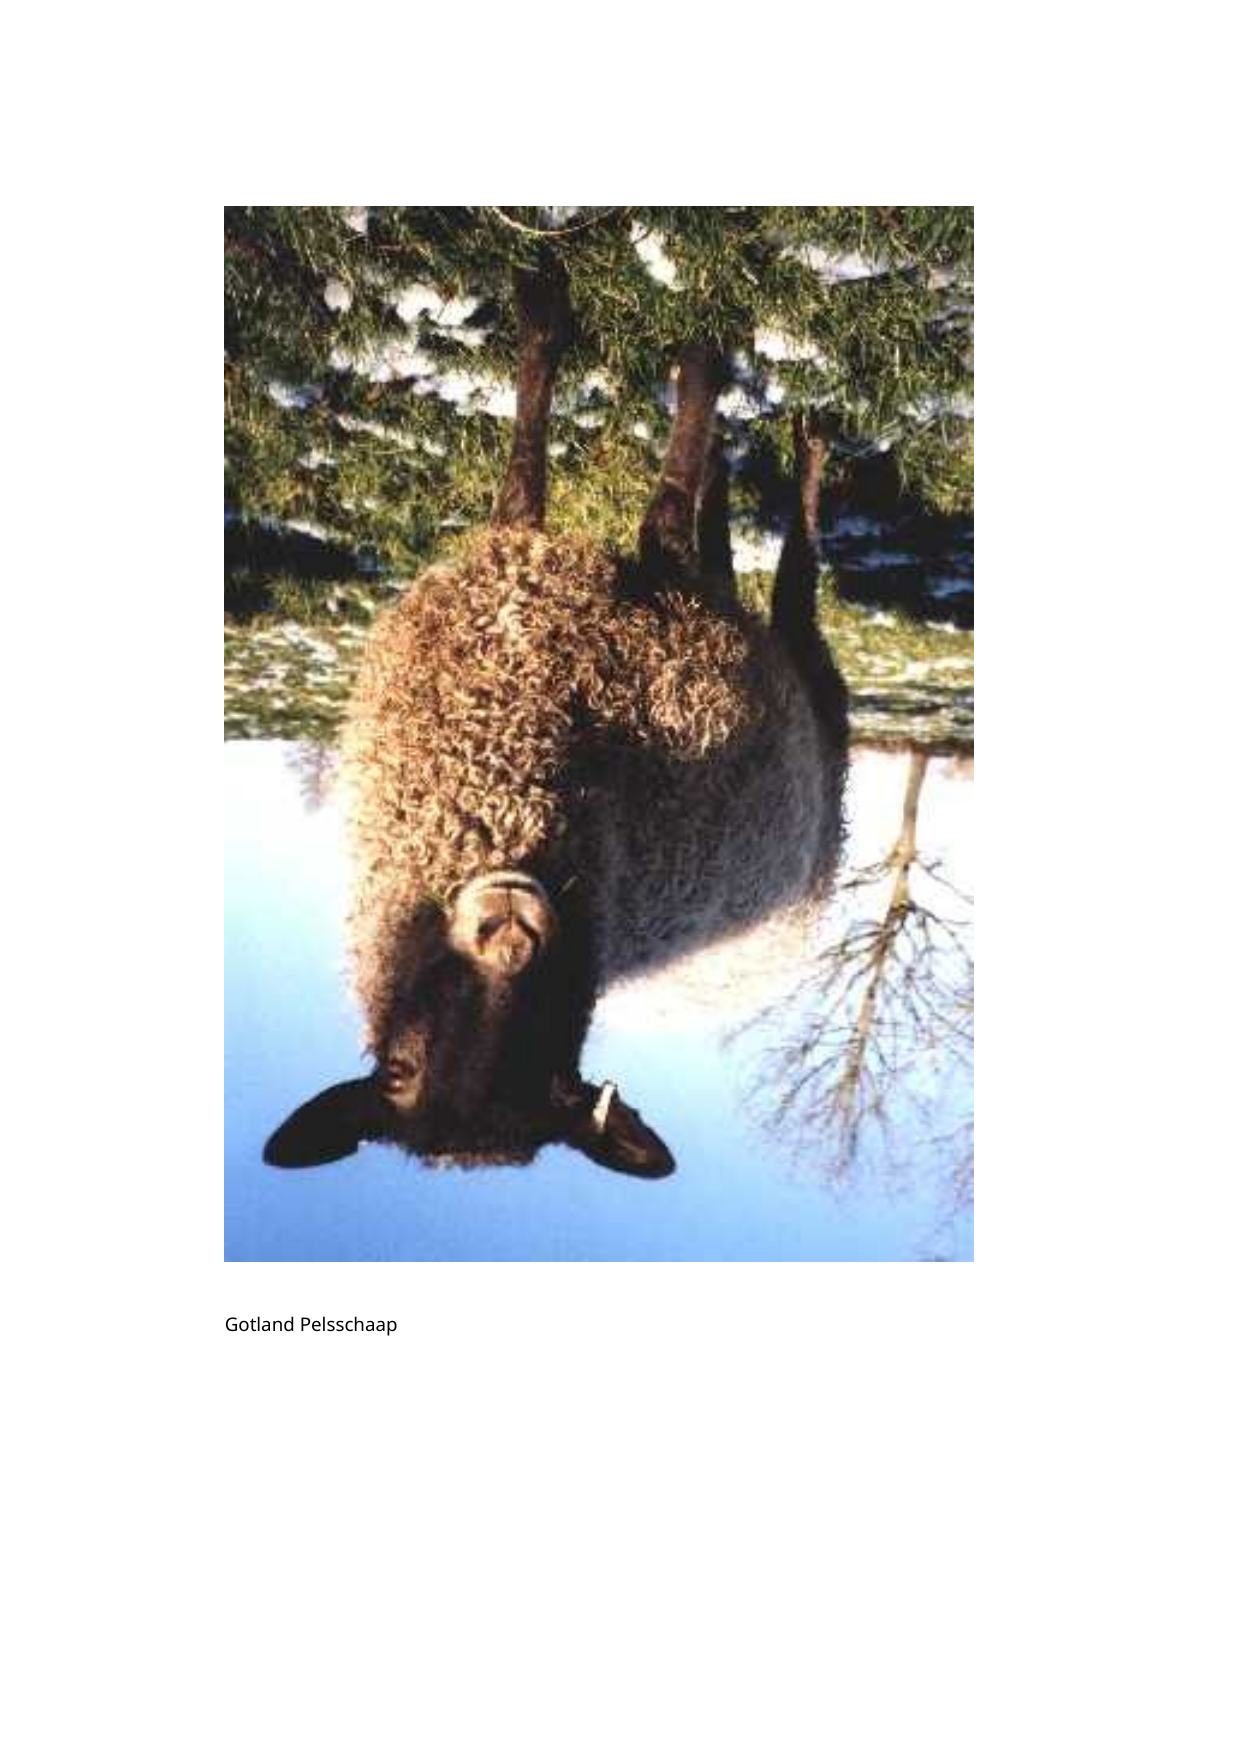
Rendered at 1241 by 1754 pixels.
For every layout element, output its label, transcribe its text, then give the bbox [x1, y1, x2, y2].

picture [224, 206, 974, 1262]
text Gotland Pelsschaap [224, 1311, 1122, 1337]
